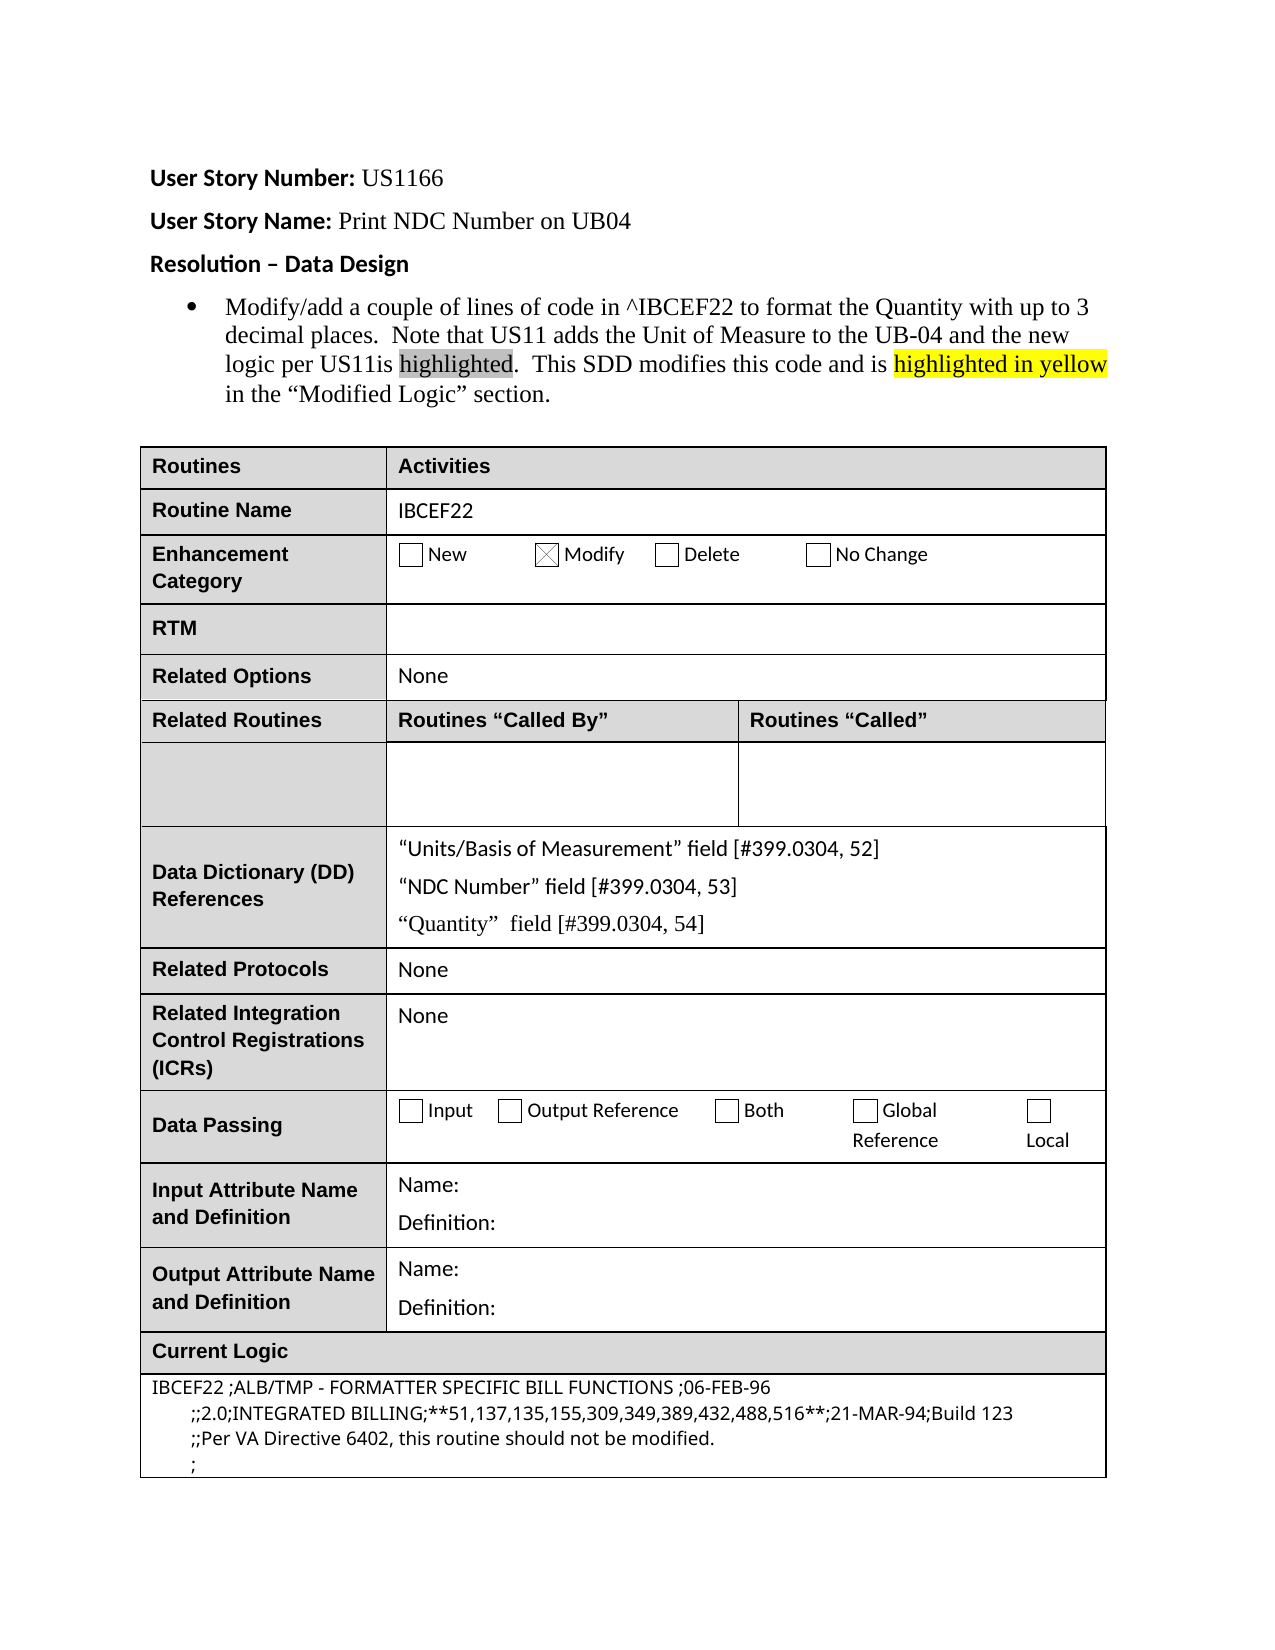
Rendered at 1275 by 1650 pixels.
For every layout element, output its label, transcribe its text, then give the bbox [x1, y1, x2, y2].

table_cell Output Attribute Name and Definition [141, 1248, 386, 1331]
table_cell New [387, 536, 523, 603]
table_header Routines [141, 448, 386, 488]
table_cell Output Reference [486, 1091, 703, 1162]
table_cell Current Logic [141, 1333, 1105, 1373]
text User Story Name: Print NDC Number on UB04 [150, 206, 1125, 236]
table_cell None [387, 995, 1105, 1090]
table_cell Name: Definition: [387, 1248, 1105, 1331]
table_cell Routines “Called” [739, 701, 1105, 741]
table_cell [387, 605, 1105, 654]
table_cell Data Dictionary (DD) References [141, 827, 386, 947]
table_cell No Change [794, 536, 1105, 603]
text User Story Number: US1166 [150, 162, 1125, 193]
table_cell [141, 1375, 1105, 1477]
table_cell [387, 743, 738, 826]
table_cell Related Routines [141, 701, 386, 741]
text Resolution – Data Design [150, 248, 1125, 279]
table_cell “Units/Basis of Measurement” field [#399.0304, 52] “NDC Number” field [#399.0304, 53] “Quantity” field [#399.0304, 54] [387, 827, 1105, 947]
table_cell [141, 743, 386, 826]
table_cell Routine Name [141, 490, 386, 534]
table_cell Input [387, 1091, 486, 1162]
table_header Activities [387, 448, 1105, 488]
table_cell Related Options [141, 655, 386, 699]
table_cell Modify [523, 536, 643, 603]
table_cell Both [703, 1091, 841, 1162]
table_cell Global Reference [841, 1091, 1015, 1162]
table_cell [739, 743, 1105, 826]
table_cell Input Attribute Name and Definition [141, 1164, 386, 1247]
table_cell Name: Definition: [387, 1164, 1105, 1247]
table_cell None [387, 949, 1105, 993]
table_cell Routines “Called By” [387, 701, 738, 741]
table_cell Related Integration Control Registrations (ICRs) [141, 995, 386, 1090]
table_cell Data Passing [141, 1091, 386, 1162]
table_cell Delete [643, 536, 794, 603]
table_cell Enhancement Category [141, 536, 386, 603]
table_cell Related Protocols [141, 949, 386, 993]
table_cell Local [1015, 1091, 1105, 1162]
table_cell None [387, 655, 1105, 699]
list Modify/add a couple of lines of code in ^IBCEF22 to format the Quantity with up to 3 decimal places. Note that US11 adds the Unit of Measure to the UB-04 and the new logic per US11is highlighted. This SDD modifies this code and is highlighted in yellow in the “Modified Logic” section. [187, 292, 1125, 408]
table_cell RTM [141, 605, 386, 654]
table_cell IBCEF22 [387, 490, 1105, 534]
